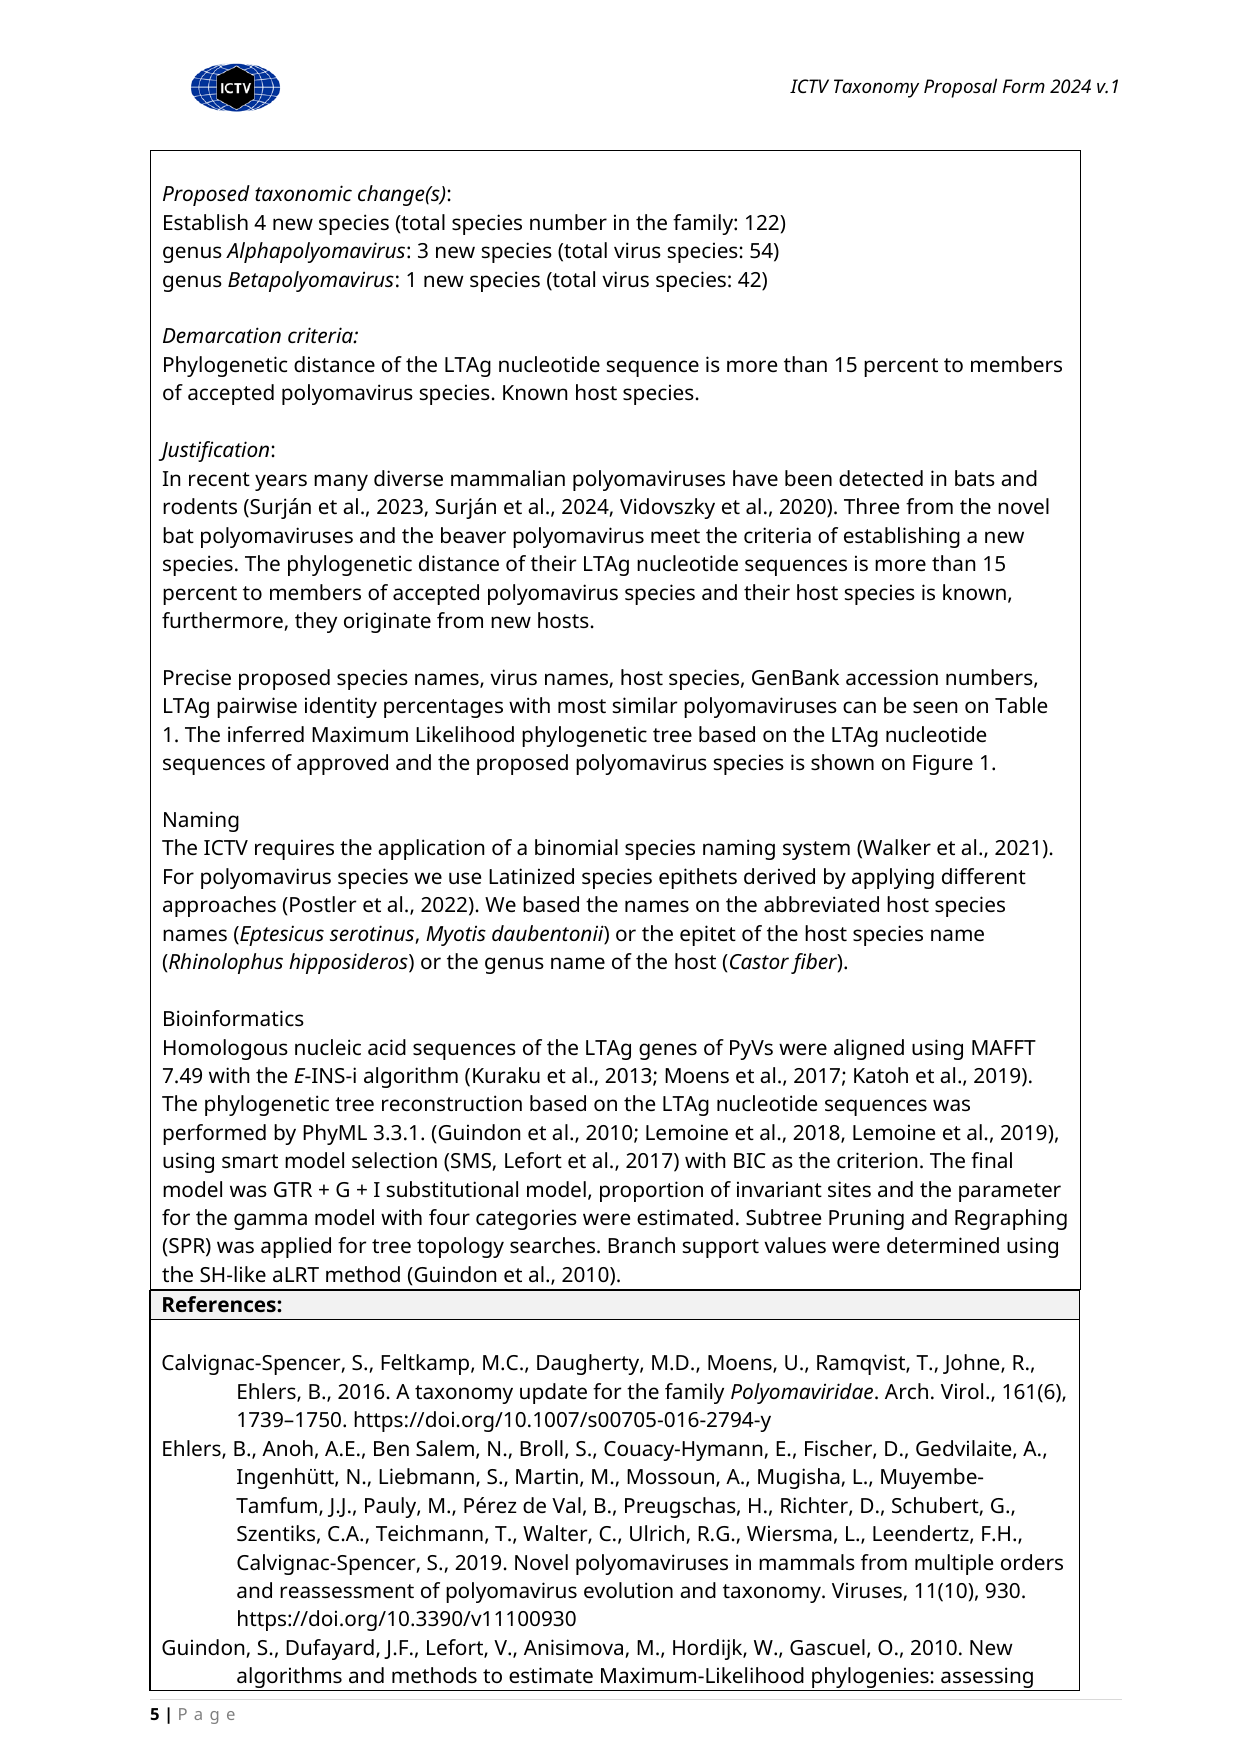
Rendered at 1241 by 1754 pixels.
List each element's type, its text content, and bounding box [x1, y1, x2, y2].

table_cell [151, 1320, 1079, 1690]
picture [190, 56, 282, 113]
table_header References: [151, 1291, 1079, 1319]
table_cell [151, 151, 1080, 1288]
